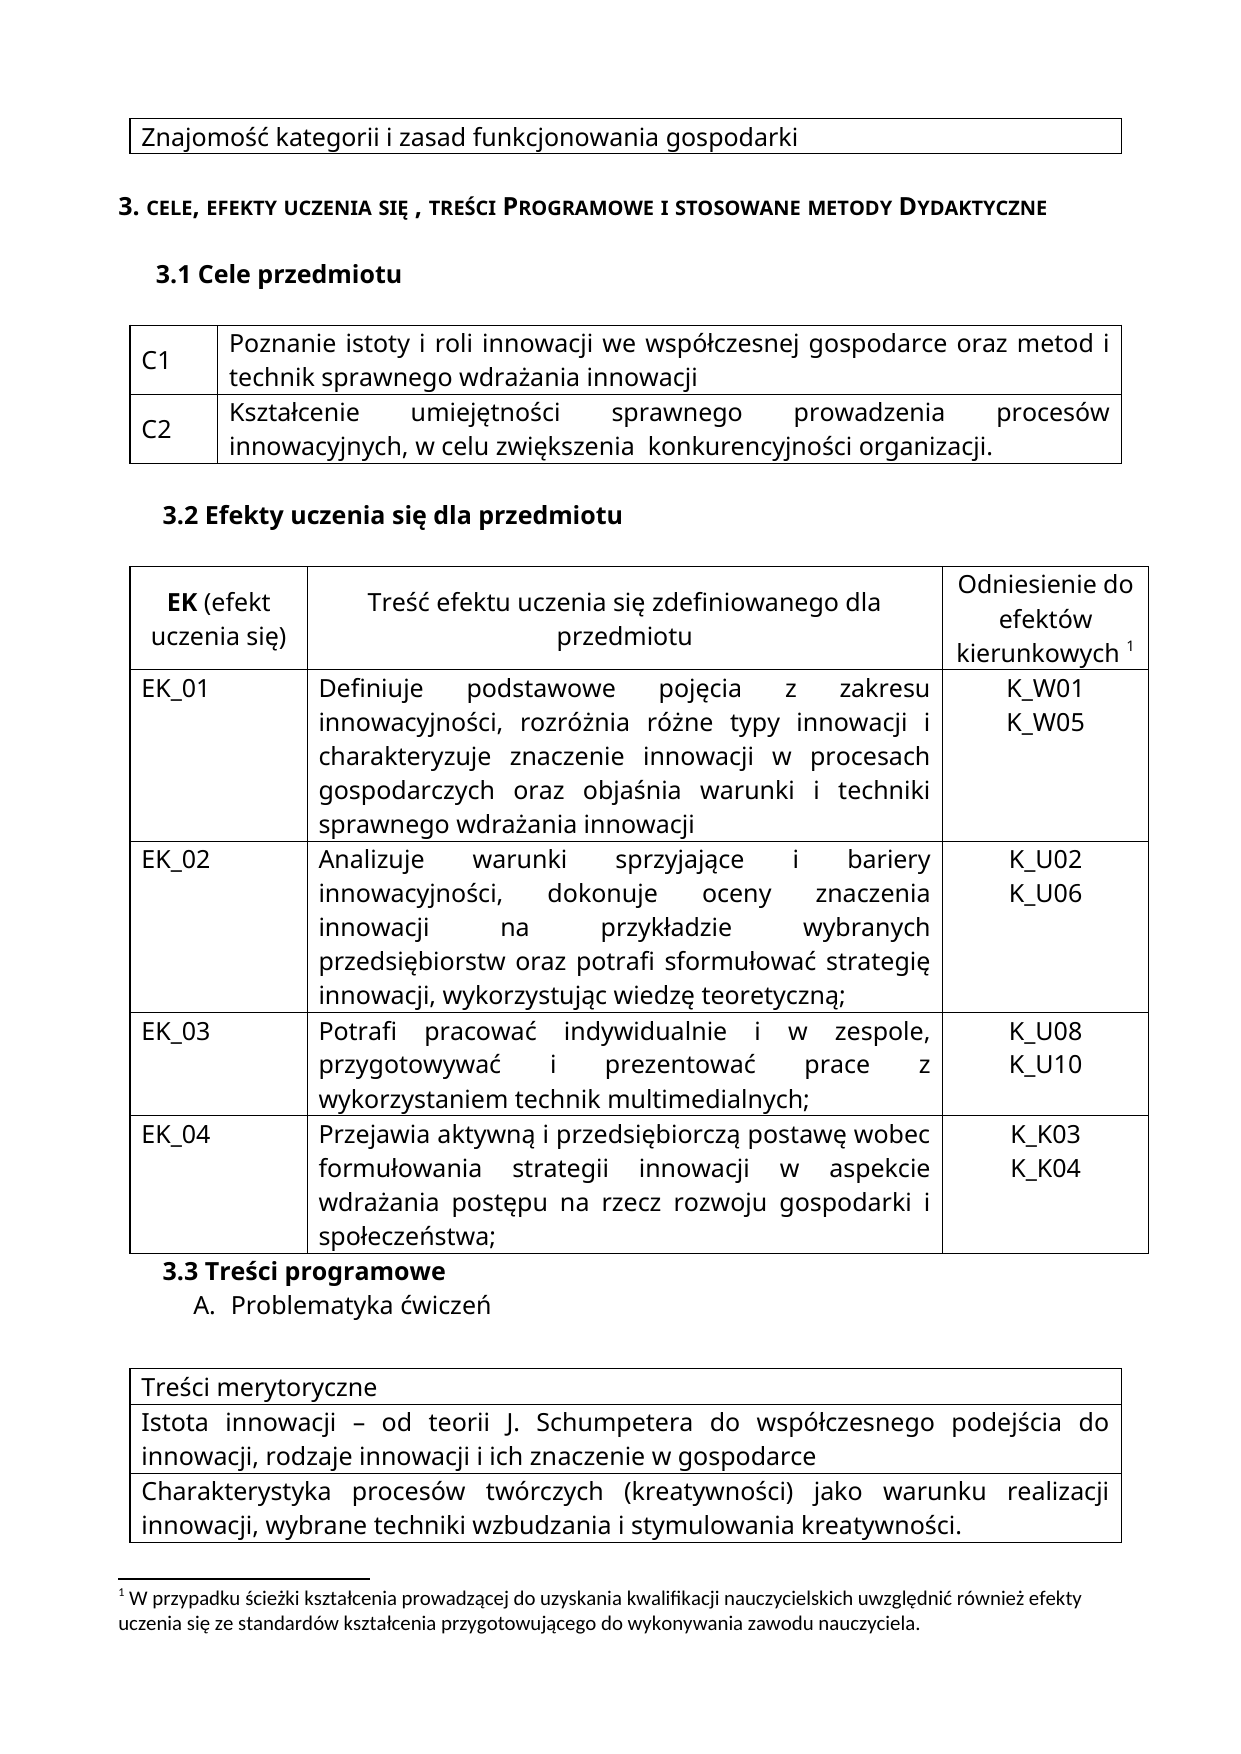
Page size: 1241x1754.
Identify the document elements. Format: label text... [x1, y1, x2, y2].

table_cell Charakterystyka procesów twórczych (kreatywności) jako warunku realizacji innowacji, wybrane techniki wzbudzania i stymulowania kreatywności. [131, 1474, 1121, 1542]
table_cell EK_02 [131, 842, 307, 1012]
table_header EK (efekt uczenia się) [131, 567, 307, 669]
list 3.3 Treści programowe [162, 1254, 1122, 1288]
table_cell K_U02 K_U06 [943, 842, 1148, 1012]
table_cell Kształcenie umiejętności sprawnego prowadzenia procesów innowacyjnych, w celu zwiększenia konkurencyjności organizacji. [218, 395, 1121, 463]
table_header Odniesienie do efektów kierunkowych [943, 567, 1148, 669]
table_cell EK_01 [131, 670, 307, 841]
text 3.1 Cele przedmiotu [156, 256, 1122, 291]
table_cell Przejawia aktywną i przedsiębiorczą postawę wobec formułowania strategii innowacji w aspekcie wdrażania postępu na rzecz rozwoju gospodarki i społeczeństwa; [308, 1116, 942, 1253]
text 3.2 Efekty uczenia się dla przedmiotu [162, 498, 1122, 532]
table_cell Analizuje warunki sprzyjające i bariery innowacyjności, dokonuje oceny znaczenia innowacji na przykładzie wybranych przedsiębiorstw oraz potrafi sformułować strategię innowacji, wykorzystując wiedzę teoretyczną; [308, 842, 942, 1012]
table_cell C2 [131, 395, 217, 463]
table_header Treść efektu uczenia się zdefiniowanego dla przedmiotu [308, 567, 942, 669]
table_header Poznanie istoty i roli innowacji we współczesnej gospodarce oraz metod i technik sprawnego wdrażania innowacji [218, 326, 1121, 394]
table_cell Definiuje podstawowe pojęcia z zakresu innowacyjności, rozróżnia różne typy innowacji i charakteryzuje znaczenie innowacji w procesach gospodarczych oraz objaśnia warunki i techniki sprawnego wdrażania innowacji [308, 670, 942, 841]
table_cell K_K03 K_K04 [943, 1116, 1148, 1253]
table_header Znajomość kategorii i zasad funkcjonowania gospodarki [131, 119, 1121, 153]
table_cell Istota innowacji – od teorii J. Schumpetera do współczesnego podejścia do innowacji, rodzaje innowacji i ich znaczenie w gospodarce [131, 1405, 1121, 1473]
table_header C1 [131, 326, 217, 394]
table_cell K_W01 K_W05 [943, 670, 1148, 841]
table_cell EK_04 [131, 1116, 307, 1253]
table_cell Potrafi pracować indywidualnie i w zespole, przygotowywać i prezentować prace z wykorzystaniem technik multimedialnych; [308, 1013, 942, 1115]
table_cell EK_03 [131, 1013, 307, 1115]
table_cell K_U08 K_U10 [943, 1013, 1148, 1115]
text 3. cele, efekty uczenia się , treści Programowe i stosowane metody Dydaktyczne [118, 188, 1122, 222]
table_header Treści merytoryczne [131, 1369, 1121, 1403]
list Problematyka ćwiczeń [193, 1288, 1122, 1322]
